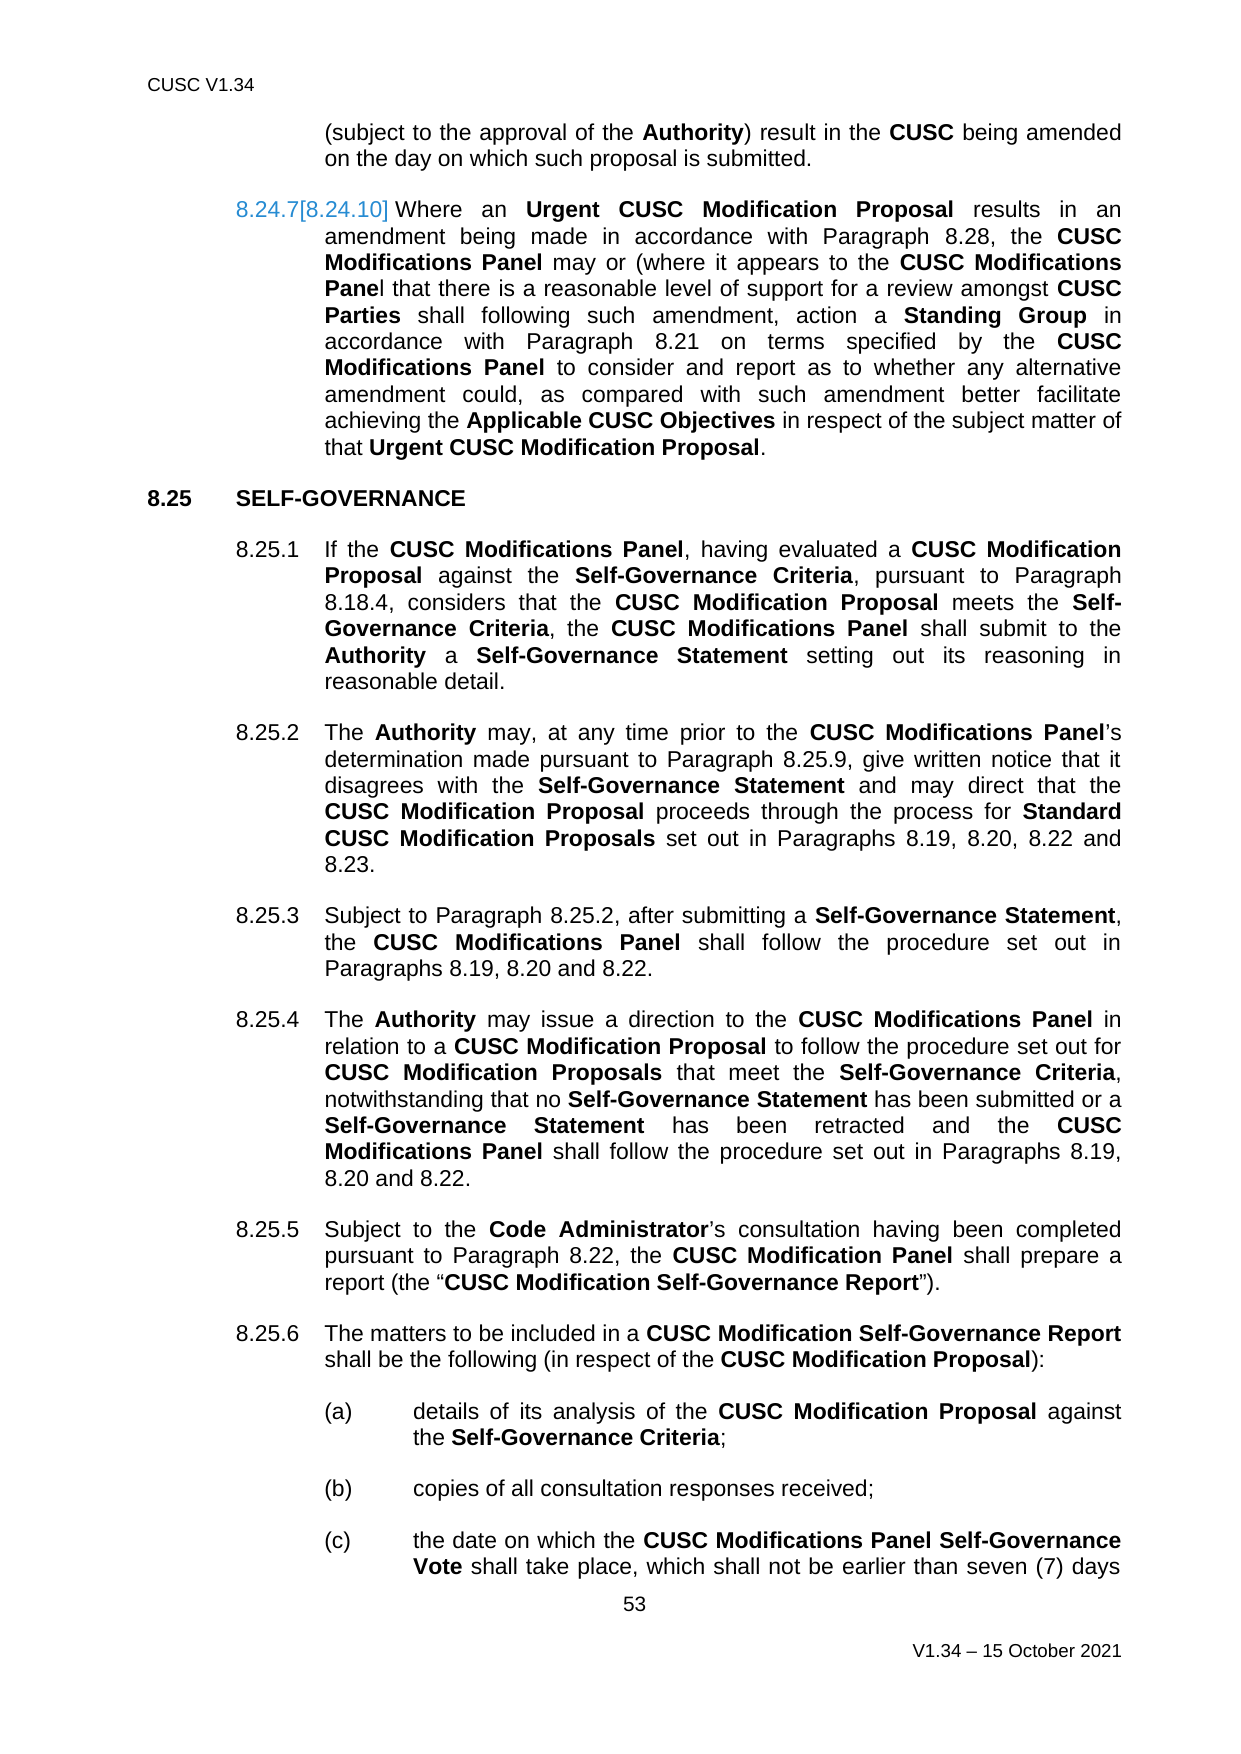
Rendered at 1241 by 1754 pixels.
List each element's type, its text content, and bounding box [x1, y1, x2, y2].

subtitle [324, 1527, 1122, 1579]
subtitle Subject to the Code Administrator’s consultation having been completed pursuant to Paragraph 8.22, the CUSC Modification Panel shall prepare a report (the “CUSC Modification Self-Governance Report”). [236, 1216, 1122, 1295]
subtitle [236, 118, 1122, 171]
subtitle Subject to Paragraph 8.25.2, after submitting a Self-Governance Statement, the CUSC Modifications Panel shall follow the procedure set out in Paragraphs 8.19, 8.20 and 8.22. [236, 902, 1122, 981]
subtitle If the CUSC Modifications Panel, having evaluated a CUSC Modification Proposal against the Self-Governance Criteria, pursuant to Paragraph 8.18.4, considers that the CUSC Modification Proposal meets the Self-Governance Criteria, the CUSC Modifications Panel shall submit to the Authority a Self-Governance Statement setting out its reasoning in reasonable detail. [236, 536, 1122, 694]
subtitle copies of all consultation responses received; [324, 1475, 1122, 1502]
subtitle The Authority may, at any time prior to the CUSC Modifications Panel’s determination made pursuant to Paragraph 8.25.9, give written notice that it disagrees with the Self-Governance Statement and may direct that the CUSC Modification Proposal proceeds through the process for Standard CUSC Modification Proposals set out in Paragraphs 8.19, 8.20, 8.22 and 8.23. [236, 719, 1122, 877]
subtitle The Authority may issue a direction to the CUSC Modifications Panel in relation to a CUSC Modification Proposal to follow the procedure set out for CUSC Modification Proposals that meet the Self-Governance Criteria, notwithstanding that no Self-Governance Statement has been submitted or a Self-Governance Statement has been retracted and the CUSC Modifications Panel shall follow the procedure set out in Paragraphs 8.19, 8.20 and 8.22. [236, 1006, 1122, 1191]
subtitle SELF-GOVERNANCE [147, 485, 1122, 511]
subtitle The matters to be included in a CUSC Modification Self-Governance Report shall be the following (in respect of the CUSC Modification Proposal): [236, 1320, 1122, 1373]
subtitle Where an Urgent CUSC Modification Proposal results in an amendment being made in accordance with Paragraph 8.28, the CUSC Modifications Panel may or (where it appears to the CUSC Modifications Panel that there is a reasonable level of support for a review amongst CUSC Parties shall following such amendment, action a Standing Group in accordance with Paragraph 8.21 on terms specified by the CUSC Modifications Panel to consider and report as to whether any alternative amendment could, as compared with such amendment better facilitate achieving the Applicable CUSC Objectives in respect of the subject matter of that Urgent CUSC Modification Proposal. [236, 196, 1122, 460]
subtitle details of its analysis of the CUSC Modification Proposal against the Self-Governance Criteria; [324, 1398, 1122, 1450]
